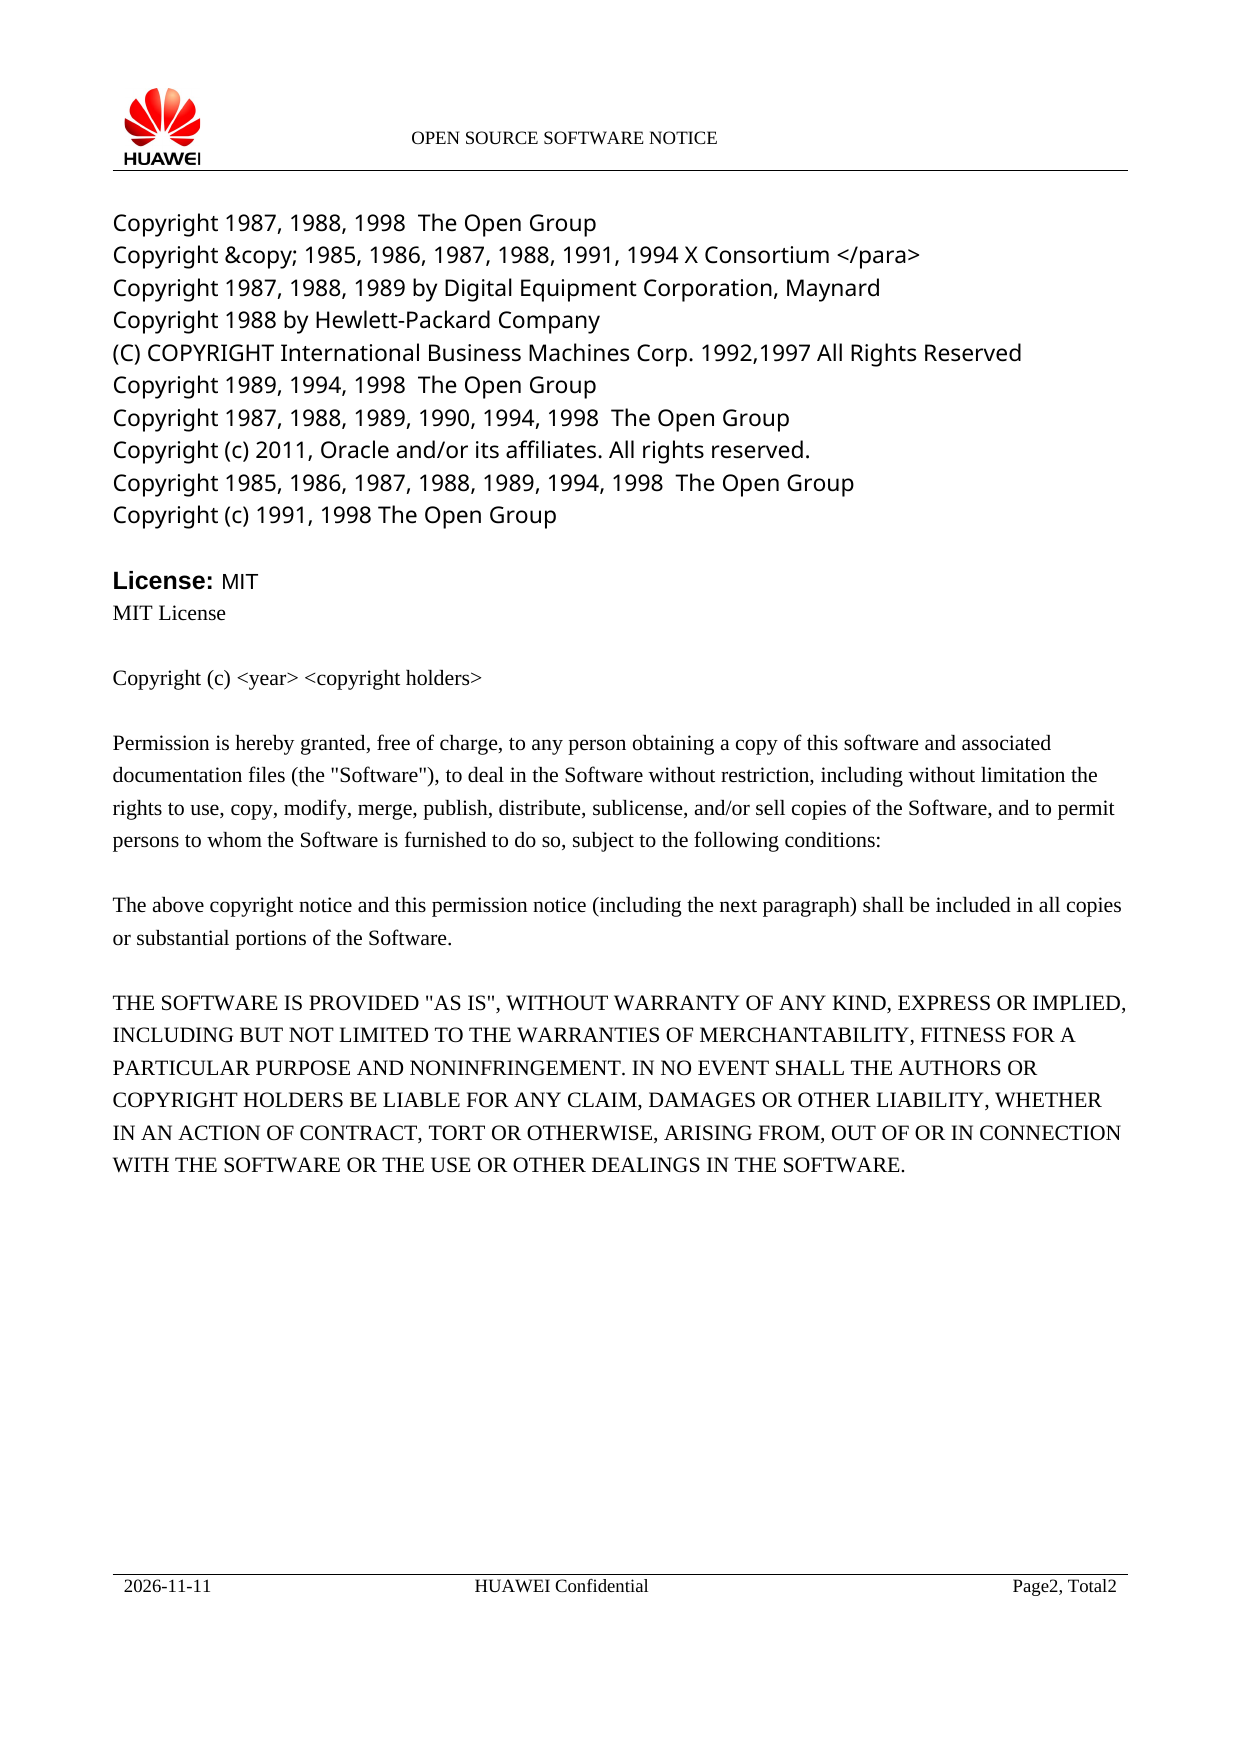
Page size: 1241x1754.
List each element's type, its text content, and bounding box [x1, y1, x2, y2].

text License: MIT [112, 564, 1128, 596]
text MIT License Copyright (c) <year> <copyright holders> Permission is hereby granted, free of charge, to any person obtaining a copy of this software and associated documentation files (the "Software"), to deal in the Software without restriction, including without limitation the rights to use, copy, modify, merge, publish, distribute, sublicense, and/or sell copies of the Software, and to permit persons to whom the Software is furnished to do so, subject to the following conditions: The above copyright notice and this permission notice (including the next paragraph) shall be included in all copies or substantial portions of the Software. THE SOFTWARE IS PROVIDED "AS IS", WITHOUT WARRANTY OF ANY KIND, EXPRESS OR IMPLIED, INCLUDING BUT NOT LIMITED TO THE WARRANTIES OF MERCHANTABILITY, FITNESS FOR A PARTICULAR PURPOSE AND NONINFRINGEMENT. IN NO EVENT SHALL THE AUTHORS OR COPYRIGHT HOLDERS BE LIABLE FOR ANY CLAIM, DAMAGES OR OTHER LIABILITY, WHETHER IN AN ACTION OF CONTRACT, TORT OR OTHERWISE, ARISING FROM, OUT OF OR IN CONNECTION WITH THE SOFTWARE OR THE USE OR OTHER DEALINGS IN THE SOFTWARE. [112, 596, 1128, 1181]
picture [124, 88, 201, 165]
